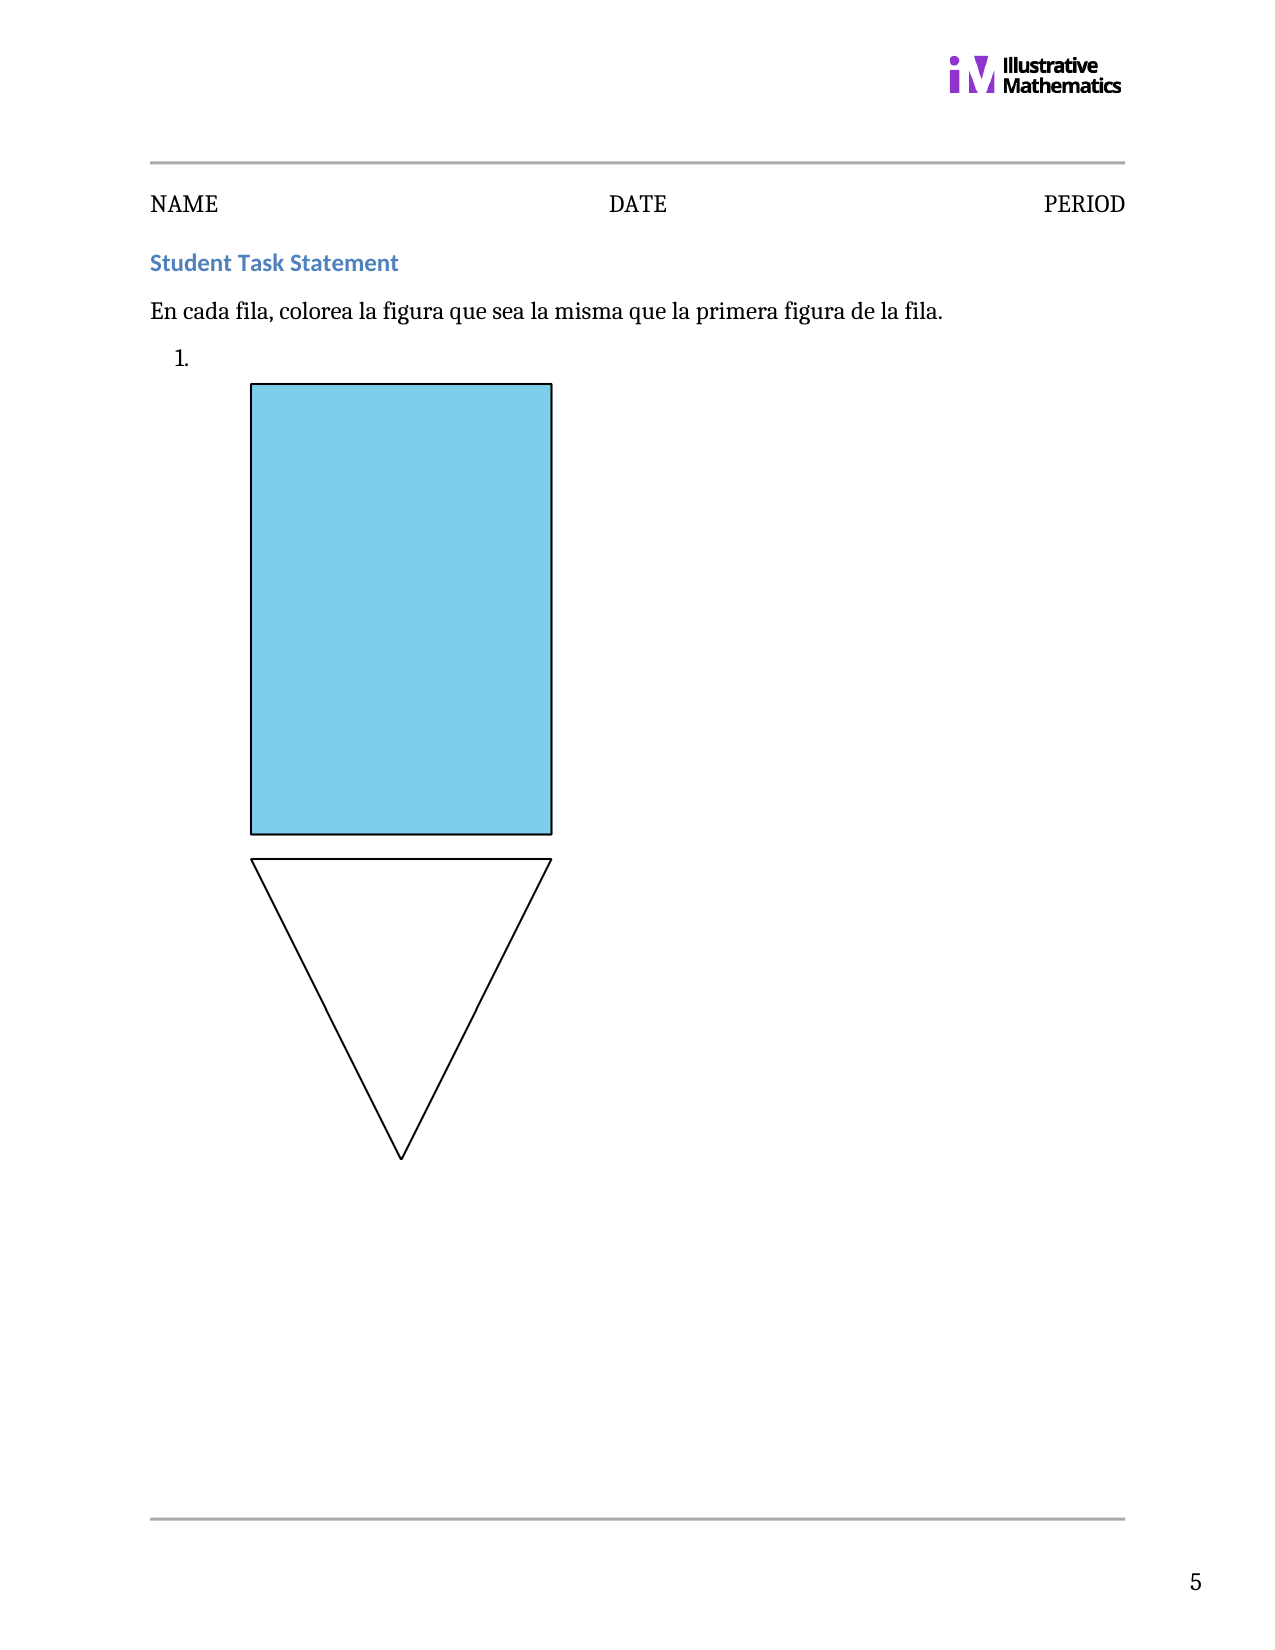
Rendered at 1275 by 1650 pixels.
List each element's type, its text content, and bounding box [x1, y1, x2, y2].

picture [243, 851, 559, 1167]
text En cada fila, colorea la figura que sea la misma que la primera figura de la fila. [150, 297, 1125, 326]
picture [243, 376, 559, 842]
subtitle Student Task Statement [150, 247, 1125, 278]
picture [949, 55, 1121, 93]
